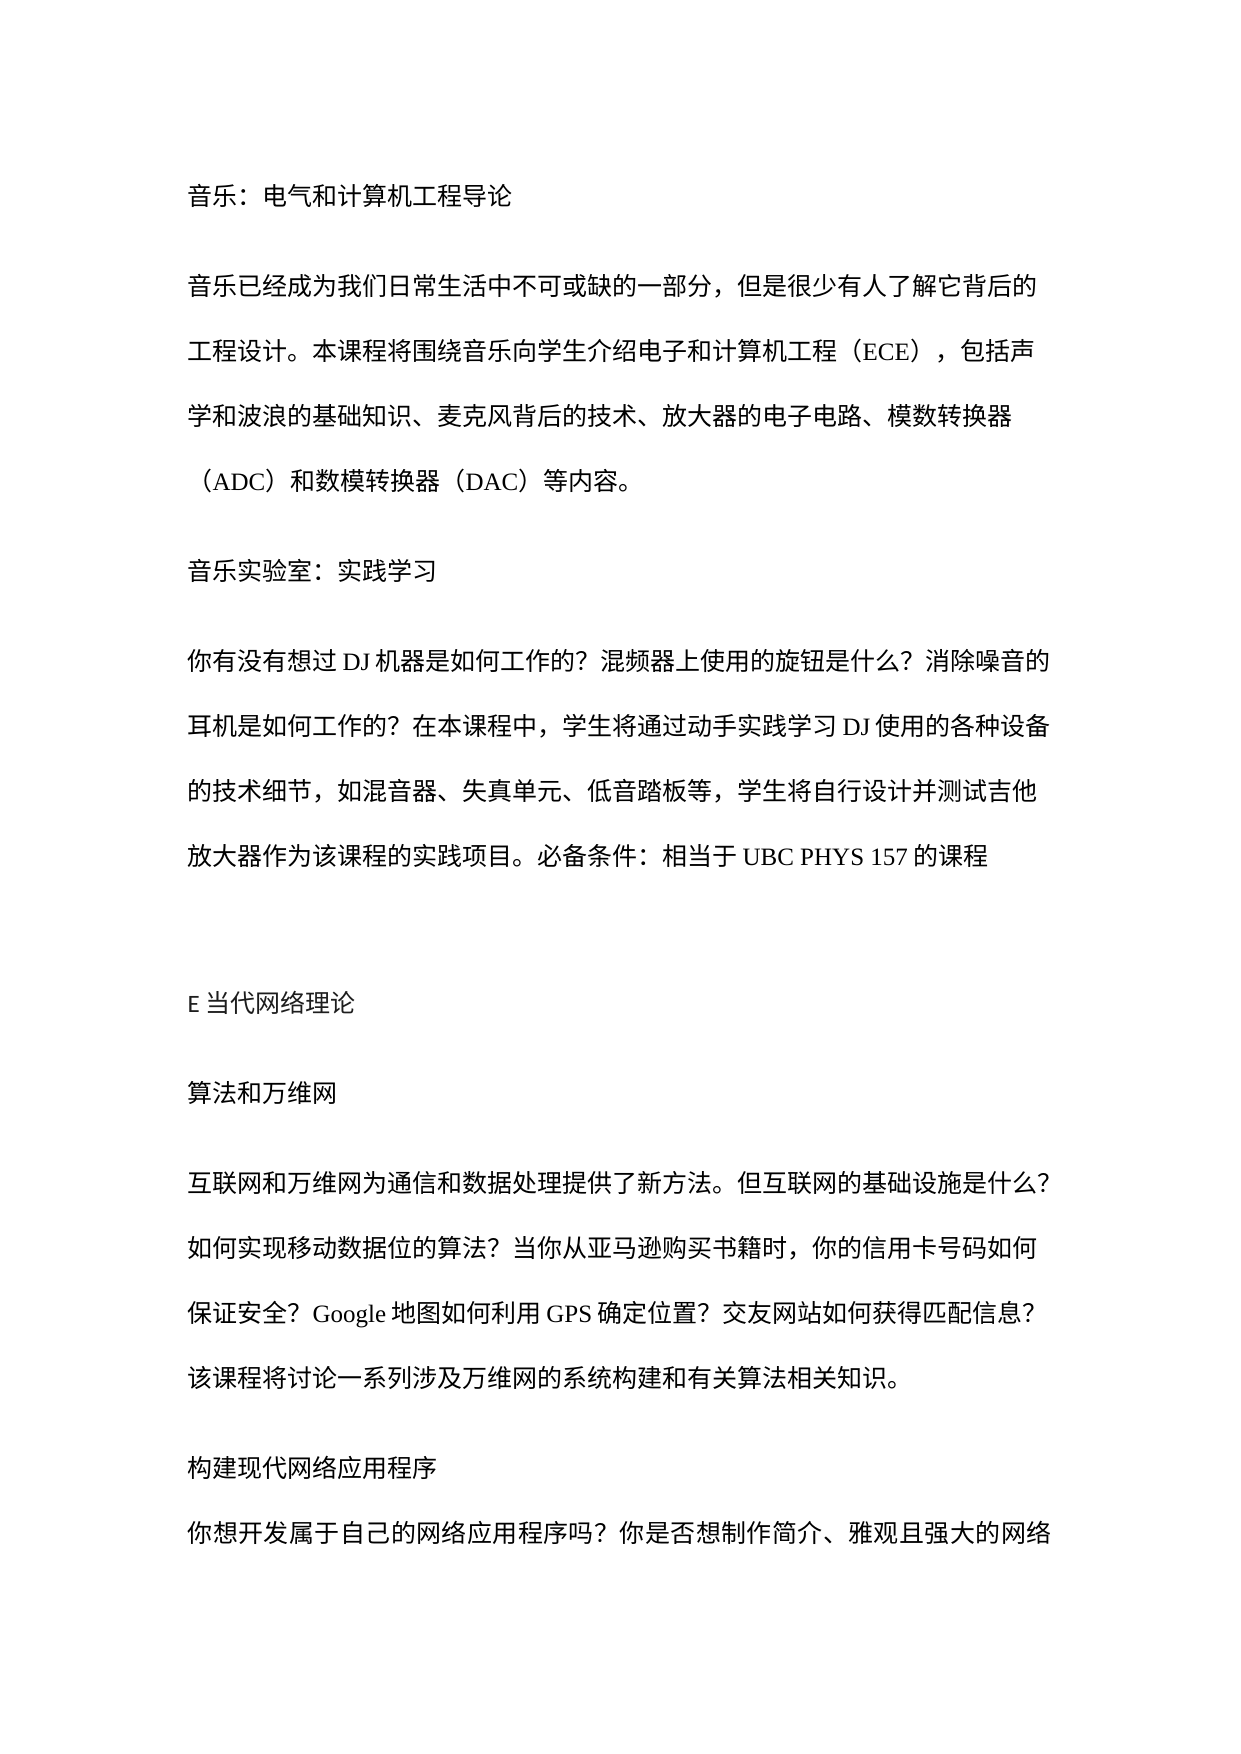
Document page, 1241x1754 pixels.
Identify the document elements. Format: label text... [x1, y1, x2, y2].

text 构建现代网络应用程序 [187, 1434, 1053, 1499]
text 音乐实验室：实践学习 [187, 537, 1053, 602]
text 算法和万维网 [187, 1059, 1053, 1124]
text E 当代网络理论 [187, 969, 1053, 1034]
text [187, 1499, 1053, 1564]
text 音乐已经成为我们日常生活中不可或缺的一部分，但是很少有人了解它背后的工程设计。本课程将围绕音乐向学生介绍电子和计算机工程（ECE），包括声学和波浪的基础知识、麦克风背后的技术、放大器的电子电路、模数转换器（ADC）和数模转换器（DAC）等内容。 [187, 252, 1053, 512]
text 你有没有想过DJ机器是如何工作的？混频器上使用的旋钮是什么？消除噪音的耳机是如何工作的？在本课程中，学生将通过动手实践学习DJ使用的各种设备的技术细节，如混音器、失真单元、低音踏板等，学生将自行设计并测试吉他放大器作为该课程的实践项目。必备条件：相当于UBC PHYS 157的课程 [187, 627, 1053, 887]
text 音乐：电气和计算机工程导论 [187, 162, 1053, 227]
text 互联网和万维网为通信和数据处理提供了新方法。但互联网的基础设施是什么？如何实现移动数据位的算法？当你从亚马逊购买书籍时，你的信用卡号码如何保证安全？Google地图如何利用GPS确定位置？交友网站如何获得匹配信息？该课程将讨论一系列涉及万维网的系统构建和有关算法相关知识。 [187, 1149, 1053, 1409]
